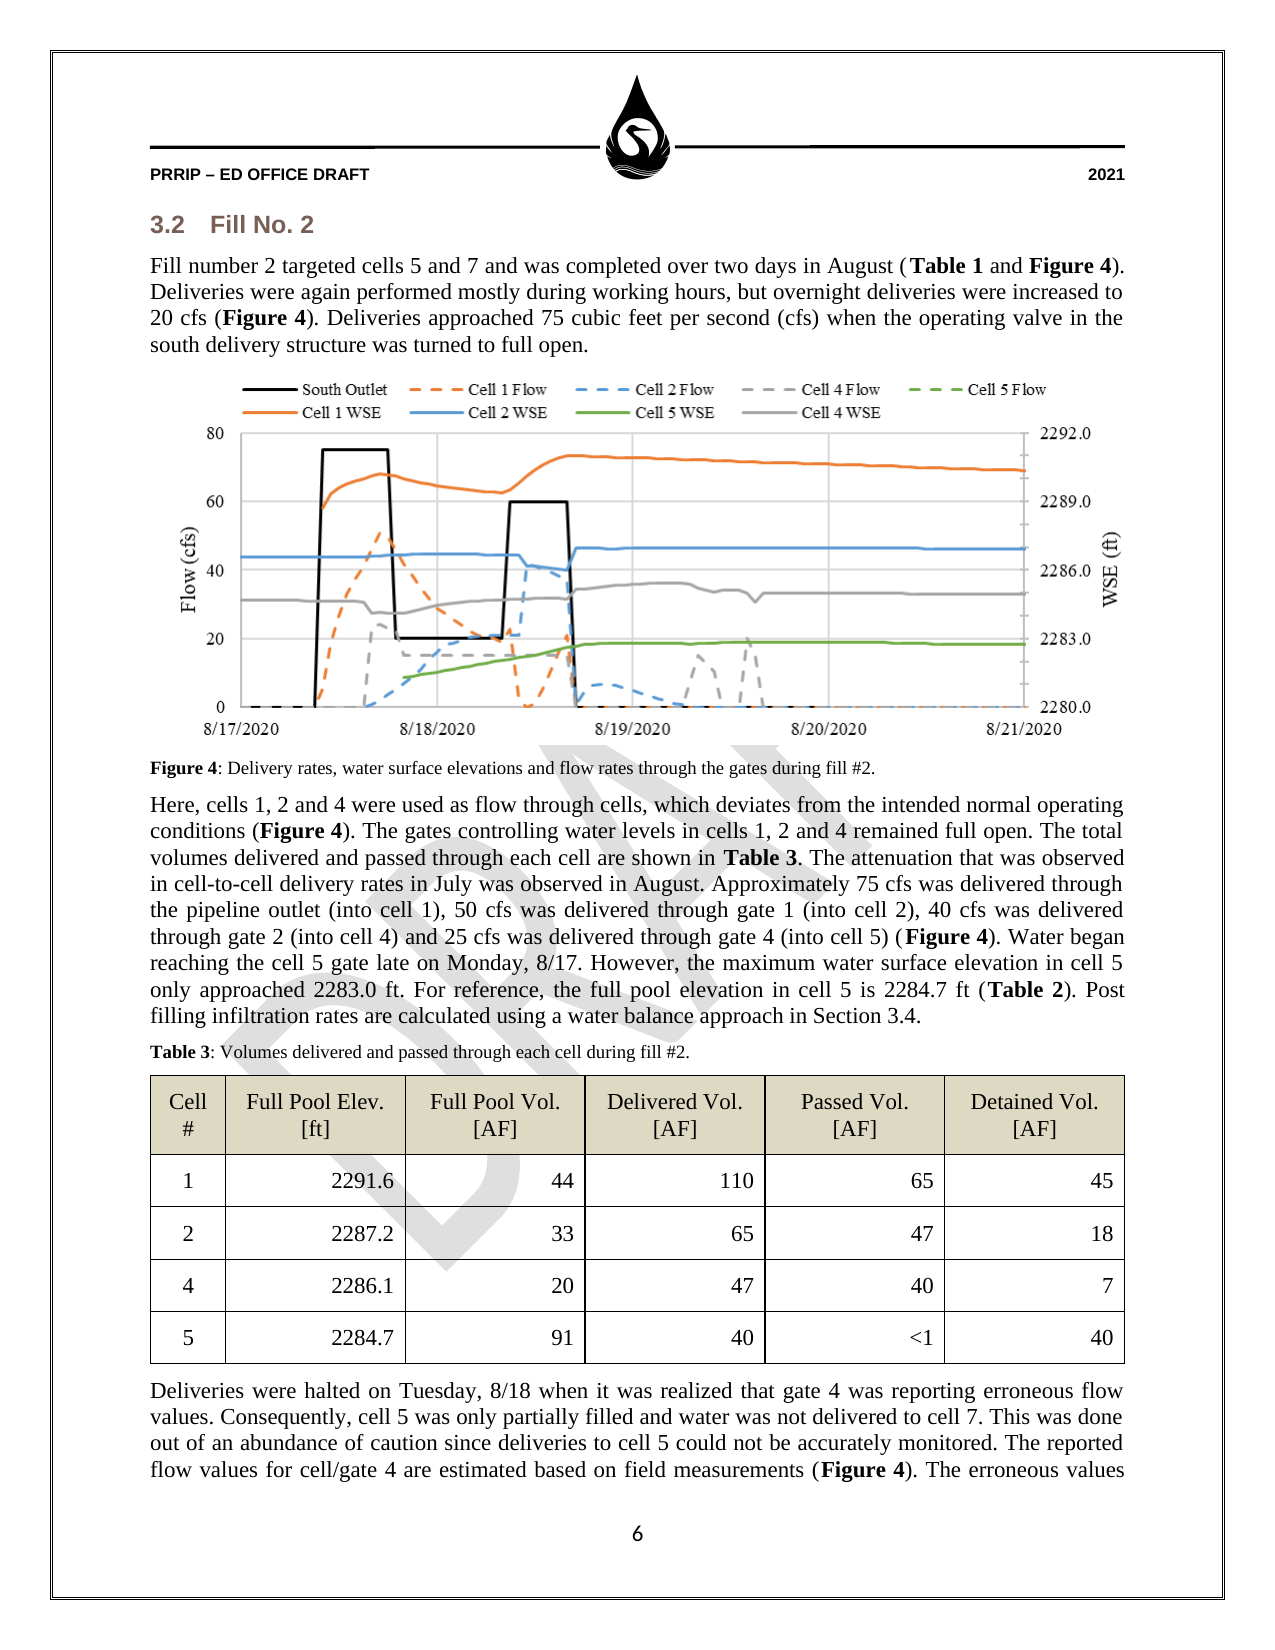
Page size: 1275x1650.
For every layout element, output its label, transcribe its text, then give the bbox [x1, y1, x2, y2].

table_cell 20 [406, 1260, 584, 1311]
table_header Full Pool Vol. [AF] [406, 1076, 584, 1154]
table_header Delivered Vol. [AF] [586, 1076, 764, 1154]
table_header Full Pool Elev. [ft] [226, 1076, 405, 1154]
table_cell 45 [945, 1155, 1124, 1206]
table_cell 7 [945, 1260, 1124, 1311]
text Fill number 2 targeted cells 5 and 7 and was completed over two days in August (Table 1 and Figure 4). Deliveries were again performed mostly during working hours, but overnight deliveries were increased to 20 cfs (Figure 4). Deliveries approached 75 cubic feet per second (cfs) when the operating valve in the south delivery structure was turned to full open. [150, 252, 1125, 357]
table_cell 44 [406, 1155, 584, 1206]
table_cell 40 [945, 1312, 1124, 1363]
text Figure 4: Delivery rates, water surface elevations and flow rates through the gates during fill #2. [150, 757, 1125, 779]
table_cell 65 [766, 1155, 944, 1206]
table_cell 4 [151, 1260, 225, 1311]
table_cell 47 [586, 1260, 764, 1311]
table_cell 33 [406, 1207, 584, 1258]
table_header Detained Vol. [AF] [945, 1076, 1124, 1154]
table_cell 91 [406, 1312, 584, 1363]
picture [597, 75, 678, 181]
table_cell 65 [586, 1207, 764, 1258]
table_cell 2291.6 [226, 1155, 405, 1206]
table_cell 2284.7 [226, 1312, 405, 1363]
table_cell 1 [151, 1155, 225, 1206]
table_cell 18 [945, 1207, 1124, 1258]
table_cell 5 [151, 1312, 225, 1363]
picture [150, 369, 1125, 745]
table_cell <1 [766, 1312, 944, 1363]
subtitle Fill No. 2 [150, 210, 1125, 239]
table_cell 2286.1 [226, 1260, 405, 1311]
table_cell 110 [586, 1155, 764, 1206]
table_cell 40 [766, 1260, 944, 1311]
text Table 3: Volumes delivered and passed through each cell during fill #2. [150, 1041, 1125, 1062]
table_cell 2 [151, 1207, 225, 1258]
table_cell 47 [766, 1207, 944, 1258]
table_header Passed Vol. [AF] [766, 1076, 944, 1154]
table_cell 40 [586, 1312, 764, 1363]
table_header Cell # [151, 1076, 225, 1154]
text Here, cells 1, 2 and 4 were used as flow through cells, which deviates from the intended normal operating conditions (Figure 4). The gates controlling water levels in cells 1, 2 and 4 remained full open. The total volumes delivered and passed through each cell are shown in Table 3. The attenuation that was observed in cell-to-cell delivery rates in July was observed in August. Approximately 75 cfs was delivered through the pipeline outlet (into cell 1), 50 cfs was delivered through gate 1 (into cell 2), 40 cfs was delivered through gate 2 (into cell 4) and 25 cfs was delivered through gate 4 (into cell 5) (Figure 4). Water began reaching the cell 5 gate late on Monday, 8/17. However, the maximum water surface elevation in cell 5 only approached 2283.0 ft. For reference, the full pool elevation in cell 5 is 2284.7 ft (Table 2). Post filling infiltration rates are calculated using a water balance approach in Section 3.4. [150, 791, 1125, 1028]
table_cell 2287.2 [226, 1207, 405, 1258]
